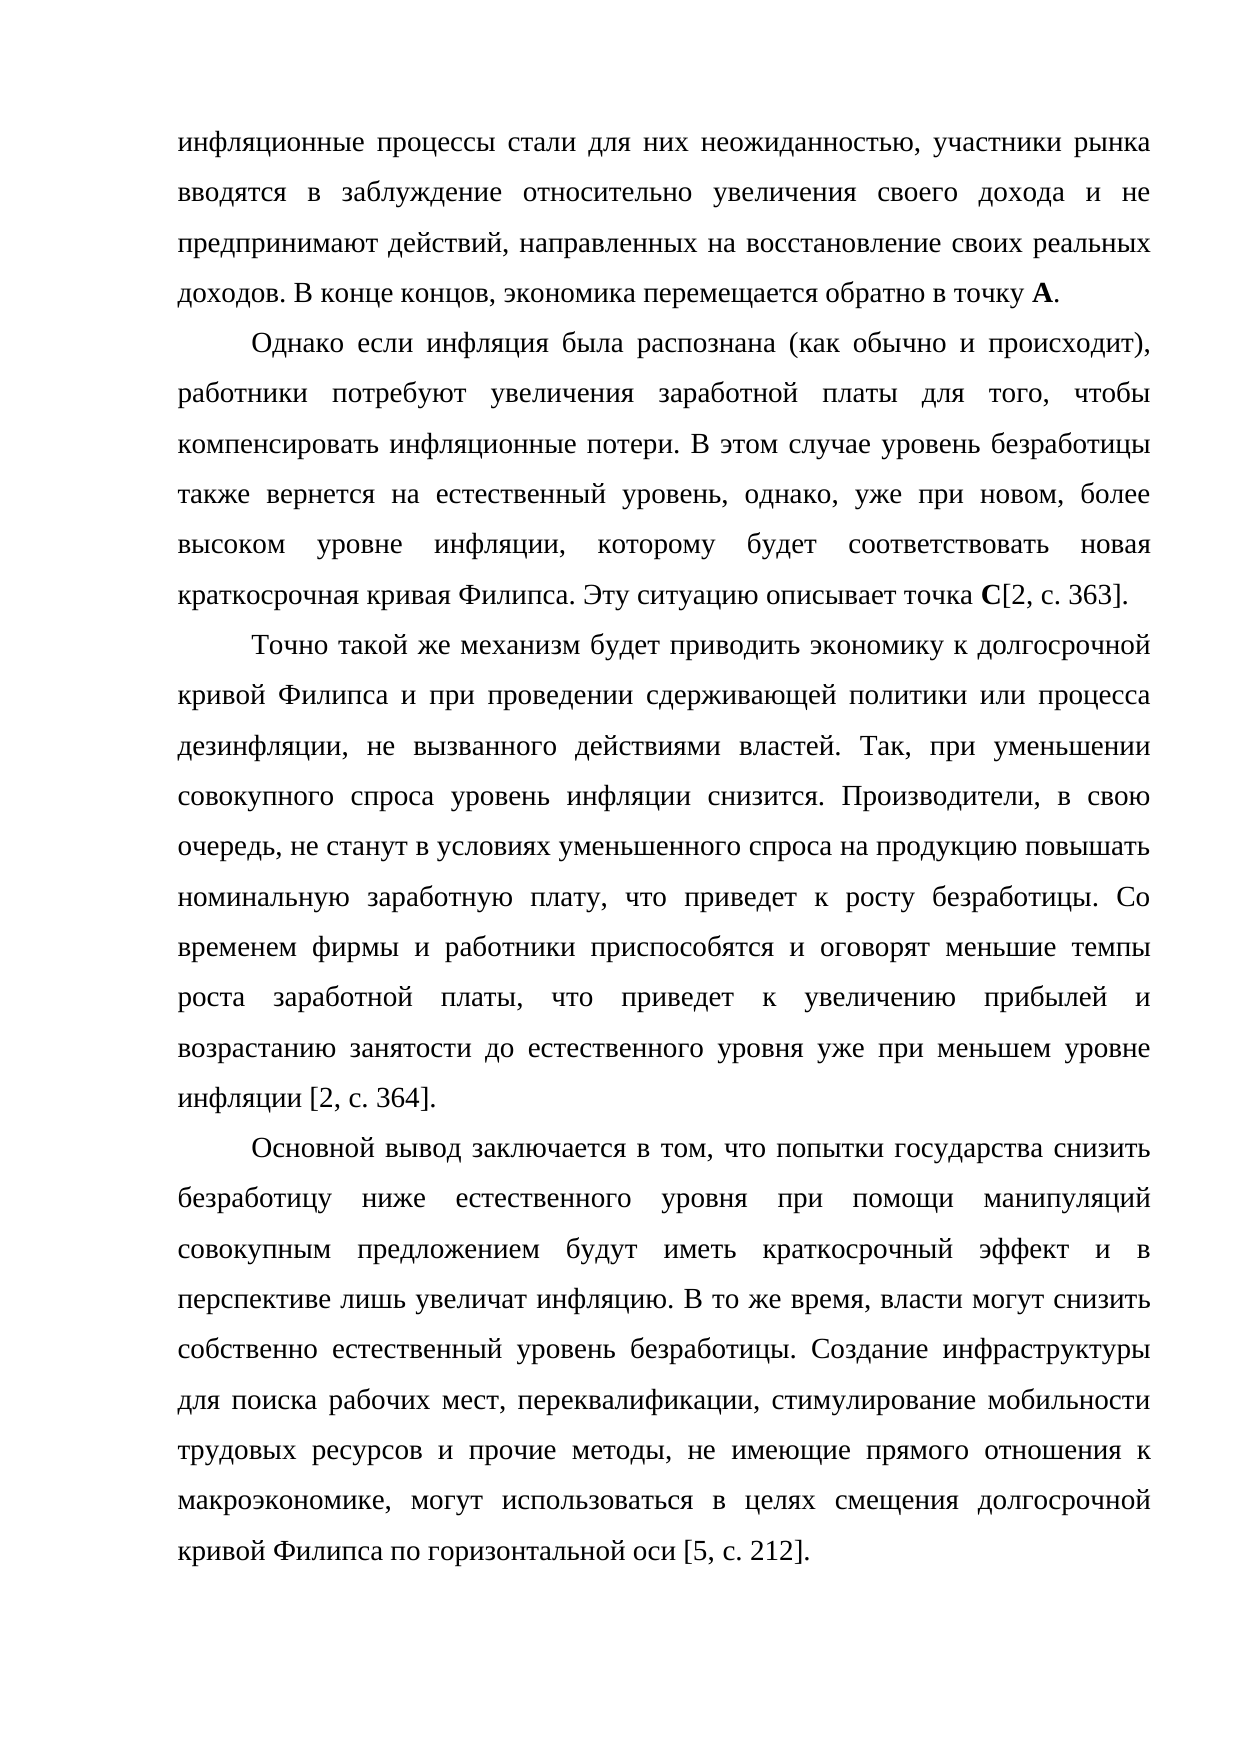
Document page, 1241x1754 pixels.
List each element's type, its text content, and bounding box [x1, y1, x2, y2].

text Основной вывод заключается в том, что попытки государства снизить безработицу ниже естественного уровня при помощи манипуляций совокупным предложением будут иметь краткосрочный эффект и в перспективе лишь увеличат инфляцию. В то же время, власти могут снизить собственно естественный уровень безработицы. Создание инфраструктуры для поиска рабочих мест, переквалификации, стимулирование мобильности трудовых ресурсов и прочие методы, не имеющие прямого отношения к макроэкономике, могут использоваться в целях смещения долгосрочной кривой Филипса по горизонтальной оси [5, c. 212]. [177, 1130, 1152, 1566]
text Однако если инфляция была распознана (как обычно и происходит), работники потребуют увеличения заработной платы для того, чтобы компенсировать инфляционные потери. В этом случае уровень безработицы также вернется на естественный уровень, однако, уже при новом, более высоком уровне инфляции, которому будет соответствовать новая краткосрочная кривая Филипса. Эту ситуацию описывает точка C[2, c. 363]. [177, 325, 1152, 610]
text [177, 124, 1152, 308]
text Точно такой же механизм будет приводить экономику к долгосрочной кривой Филипса и при проведении сдерживающей политики или процесса дезинфляции, не вызванного действиями властей. Так, при уменьшении совокупного спроса уровень инфляции снизится. Производители, в свою очередь, не станут в условиях уменьшенного спроса на продукцию повышать номинальную заработную плату, что приведет к росту безработицы. Со временем фирмы и работники приспособятся и оговорят меньшие темпы роста заработной платы, что приведет к увеличению прибылей и возрастанию занятости до естественного уровня уже при меньшем уровне инфляции [2, c. 364]. [177, 627, 1152, 1113]
